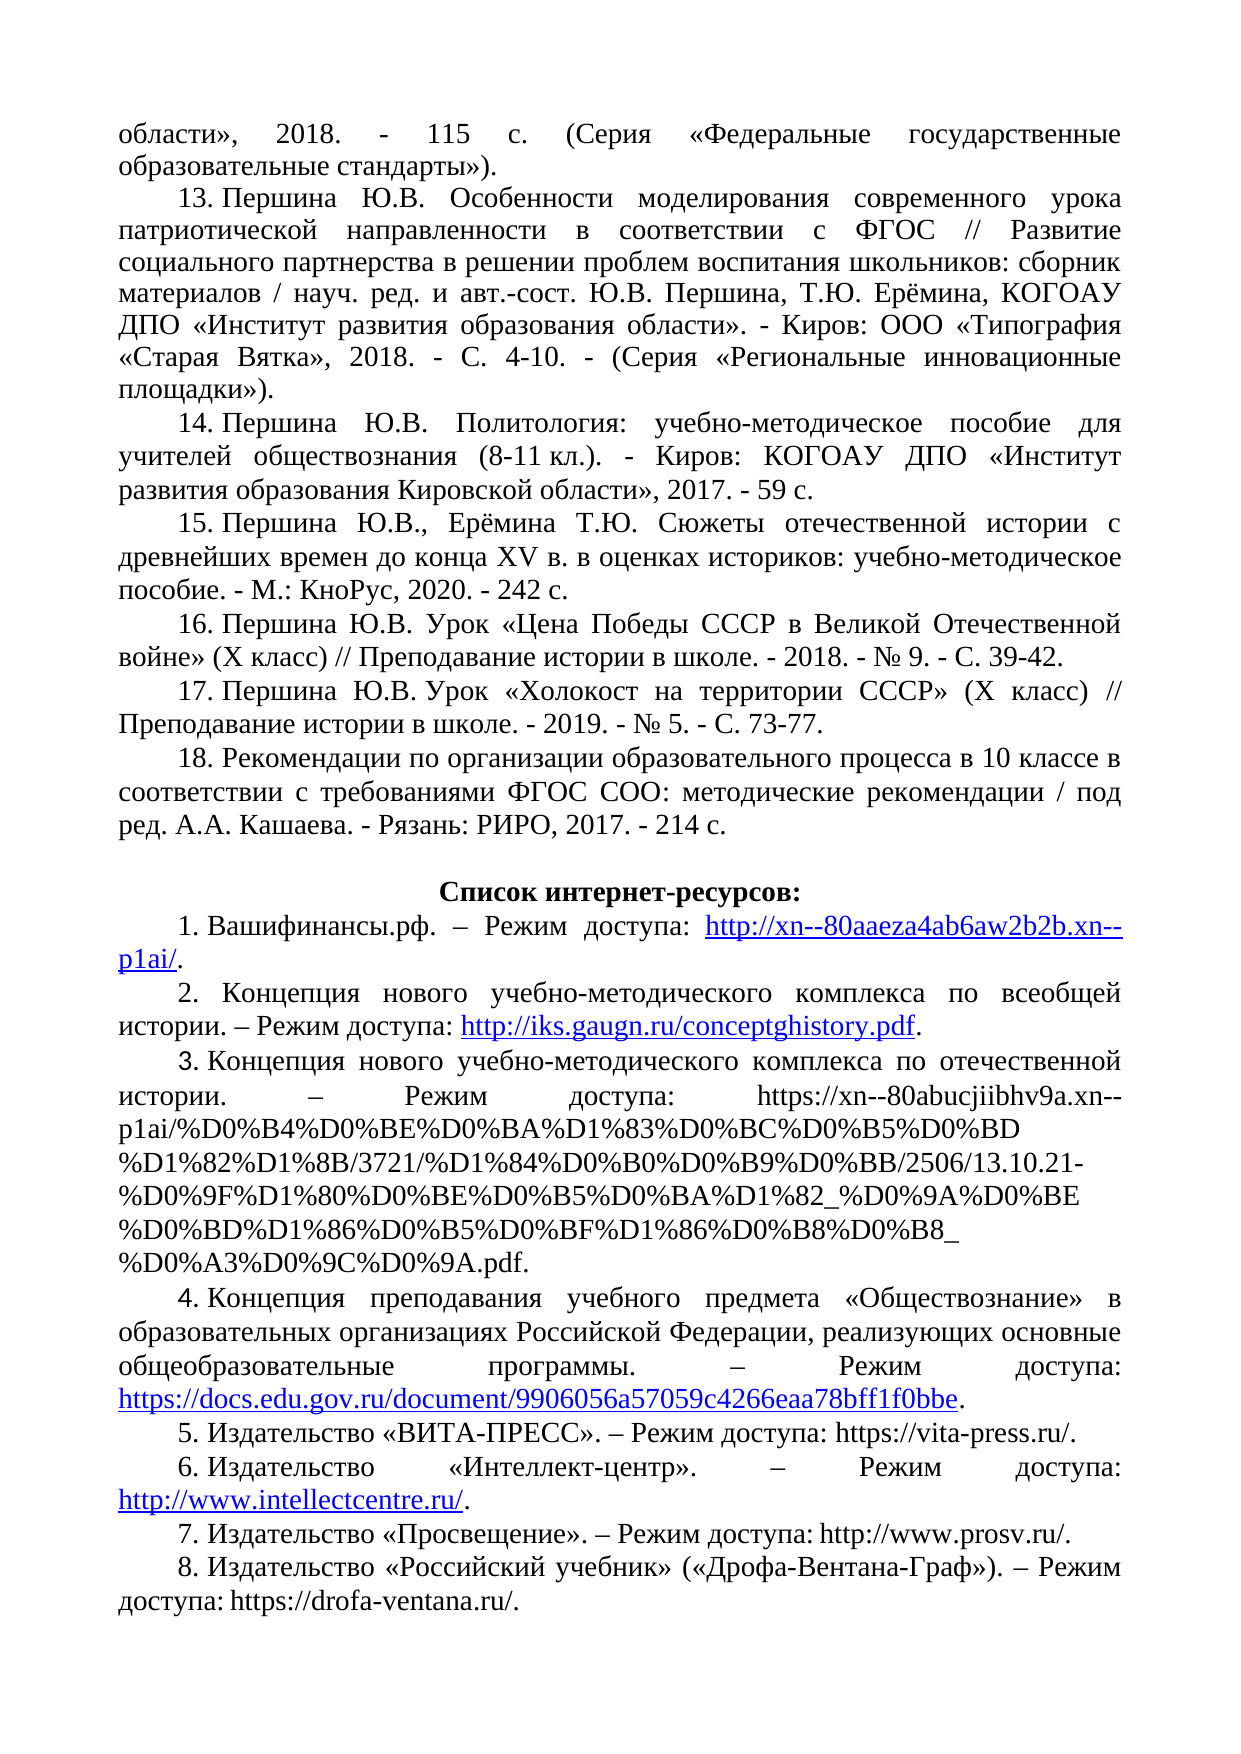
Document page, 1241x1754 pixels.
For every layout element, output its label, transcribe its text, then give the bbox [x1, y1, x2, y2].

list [118, 118, 1122, 182]
list Першина Ю.В. Политология: учебно-методическое пособие для учителей обществознания (8-11 кл.). - Киров: КОГОАУ ДПО «Институт развития образования Кировской области», 2017. - 59 с. [118, 405, 1122, 505]
list Першина Ю.В. Урок «Цена Победы СССР в Великой Отечественной войне» (X класс) // Преподавание истории в школе. - 2018. - № 9. - С. 39-42. [118, 606, 1122, 673]
list Першина Ю.В. Урок «Холокост на территории СССР» (X класс) // Преподавание истории в школе. - 2019. - № 5. - С. 73-77. [118, 673, 1122, 740]
list Концепция преподавания учебного предмета «Обществознание» в образовательных организациях Российской Федерации, реализующих основные общеобразовательные программы. – Режим доступа: https://docs.edu.gov.ru/document/9906056a57059c4266eaa78bff1f0bbe. [118, 1279, 1122, 1415]
list Першина Ю.В., Ерёмина Т.Ю. Сюжеты отечественной истории с древнейших времен до конца XV в. в оценках историков: учебно-методическое пособие. - М.: КноРус, 2020. - 242 с. [118, 505, 1122, 606]
list Издательство «Интеллект-центр». – Режим доступа: http://www.intellectcentre.ru/. [118, 1449, 1122, 1516]
list Издательство «ВИТА-ПРЕСС». – Режим доступа: https://vita-press.ru/. [118, 1415, 1122, 1449]
list Издательство «Российский учебник» («Дрофа-Вентана-Граф»). – Режим доступа: https://drofa-ventana.ru/. [118, 1549, 1122, 1616]
list Першина Ю.В. Особенности моделирования современного урока патриотической направленности в соответствии с ФГОС // Развитие социального партнерства в решении проблем воспитания школьников: сборник материалов / науч. ред. и авт.-сост. Ю.В. Першина, Т.Ю. Ерёмина, КОГОАУ ДПО «Институт развития образования области». - Киров: ООО «Типография «Старая Вятка», 2018. - С. 4-10. - (Серия «Региональные инновационные площадки»). [118, 182, 1122, 405]
list Вашифинансы.рф. – Режим доступа: http://xn--80aaeza4ab6aw2b2b.xn--p1ai/. [118, 908, 1122, 975]
list Рекомендации по организации образовательного процесса в 10 классе в соответствии с требованиями ФГОС СОО: методические рекомендации / под ред. А.А. Кашаева. - Рязань: РИРО, 2017. - 214 с. [118, 740, 1122, 841]
list Концепция нового учебно-методического комплекса по всеобщей истории. – Режим доступа: http://iks.gaugn.ru/conceptghistory.pdf. [118, 975, 1122, 1042]
list Концепция нового учебно-методического комплекса по отечественной истории. – Режим доступа: https://xn--80abucjiibhv9a.xn--p1ai/%D0%B4%D0%BE%D0%BA%D1%83%D0%BC%D0%B5%D0%BD%D1%82%D1%8B/3721/%D1%84%D0%B0%D0%B9%D0%BB/2506/13.10.21-%D0%9F%D1%80%D0%BE%D0%B5%D0%BA%D1%82_%D0%9A%D0%BE%D0%BD%D1%86%D0%B5%D0%BF%D1%86%D0%B8%D0%B8_%D0%A3%D0%9C%D0%9A.pdf. [118, 1042, 1122, 1279]
list Издательство «Просвещение». – Режим доступа: http://www.prosv.ru/. [118, 1516, 1122, 1549]
text Список интернет-ресурсов: [118, 874, 1122, 908]
